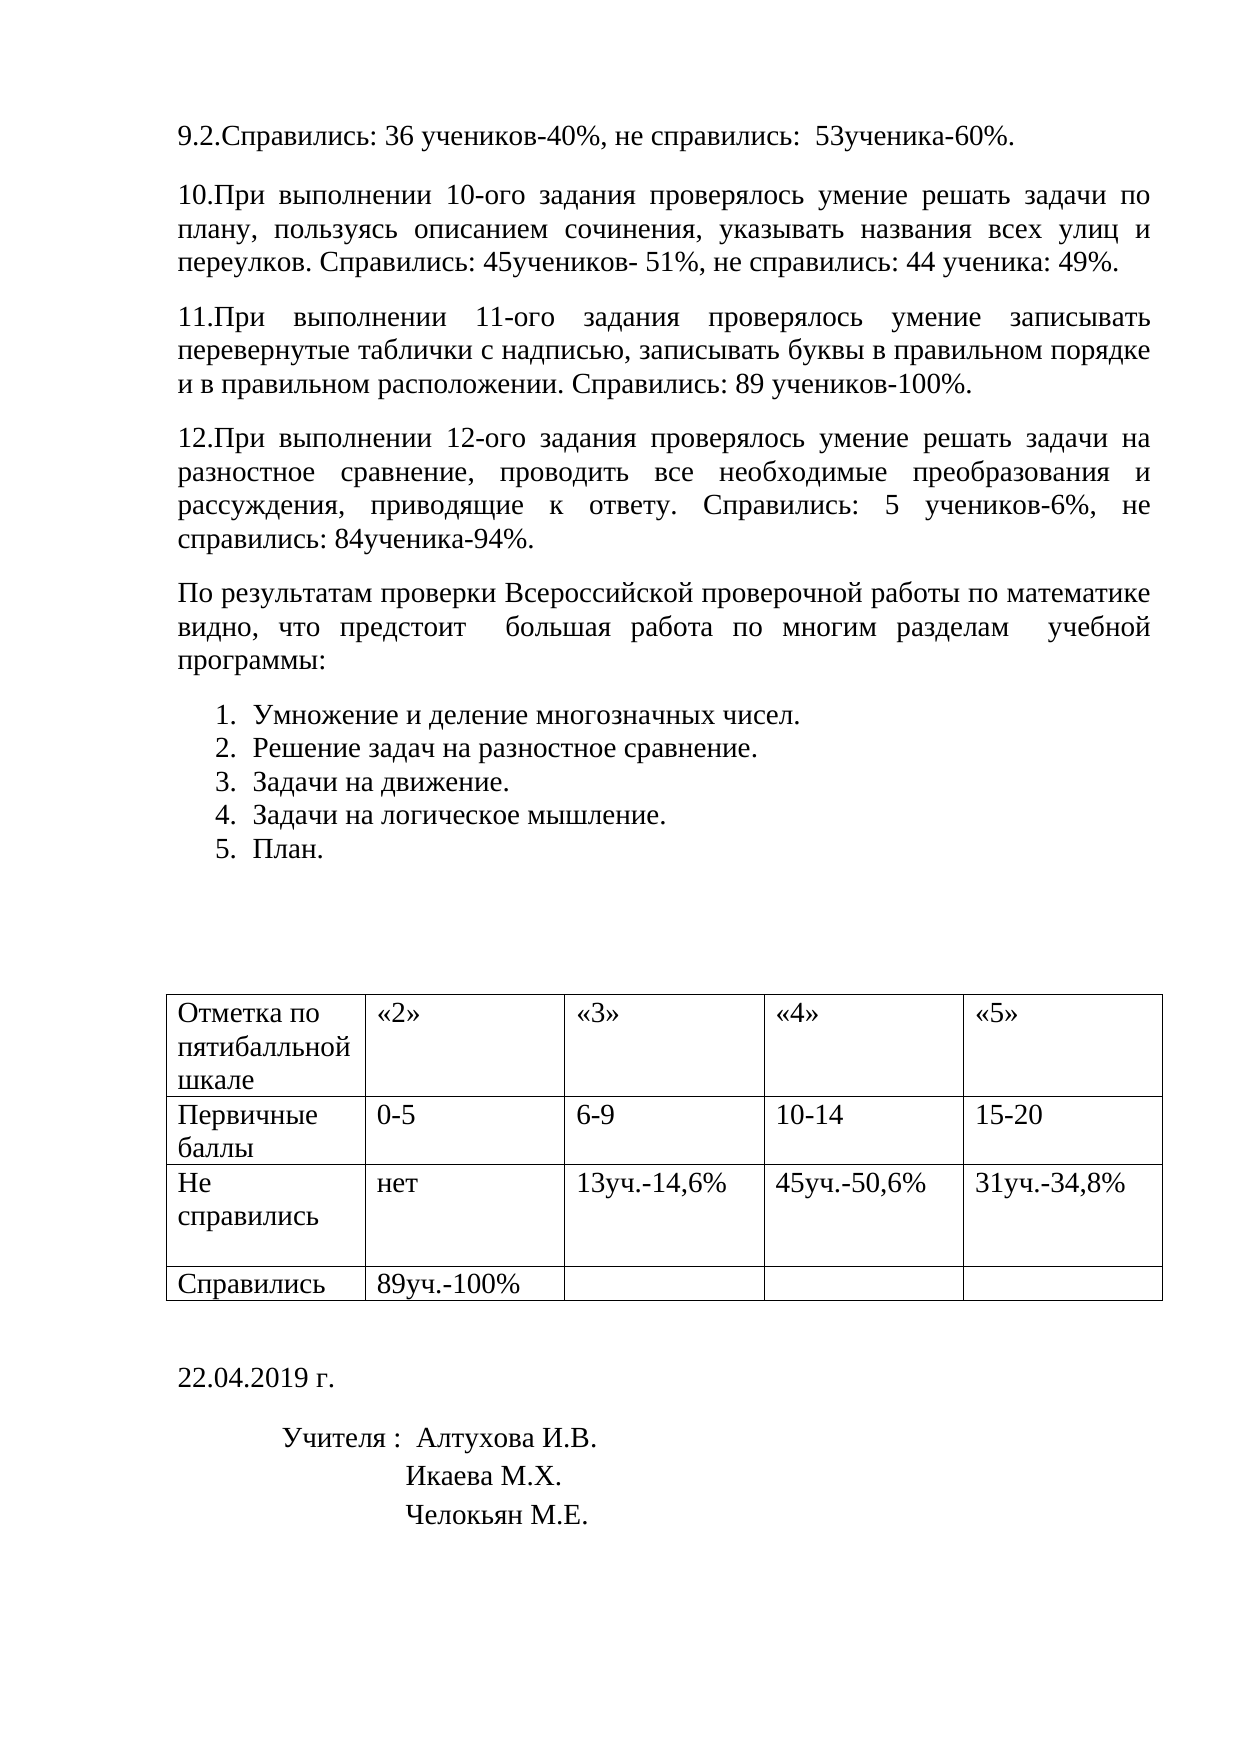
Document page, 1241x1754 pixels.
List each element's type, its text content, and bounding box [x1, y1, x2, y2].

table_cell [765, 1267, 963, 1300]
table_cell 89уч.-100% [366, 1267, 564, 1300]
table_cell 6-9 [565, 1097, 764, 1164]
list Икаева М.Х. [252, 1458, 1152, 1492]
text 11.При выполнении 11-ого задания проверялось умение записывать перевернутые таблички с надписью, записывать буквы в правильном порядке и в правильном расположении. Справились: 89 учеников-100%. [177, 299, 1152, 399]
table_header «2» [366, 995, 564, 1096]
table_cell нет [366, 1165, 564, 1266]
table_cell 45уч.-50,6% [765, 1165, 963, 1266]
table_cell 10-14 [765, 1097, 963, 1164]
list Задачи на движение. [215, 764, 1152, 797]
list Решение задач на разностное сравнение. [215, 730, 1152, 764]
list Учителя : Алтухова И.В. [252, 1420, 1152, 1453]
text 12.При выполнении 12-ого задания проверялось умение решать задачи на разностное сравнение, проводить все необходимые преобразования и рассуждения, приводящие к ответу. Справились: 5 учеников-6%, не справились: 84ученика-94%. [177, 420, 1152, 554]
list Челокьян М.Е. [252, 1497, 1152, 1531]
table_cell [964, 1267, 1162, 1300]
table_header «5» [964, 995, 1162, 1096]
table_cell [565, 1267, 764, 1300]
table_header «3» [565, 995, 764, 1096]
table_cell Не справились [167, 1165, 365, 1266]
list Задачи на логическое мышление. [215, 797, 1152, 831]
text 10.При выполнении 10-ого задания проверялось умение решать задачи по плану, пользуясь описанием сочинения, указывать названия всех улиц и переулков. Справились: 45учеников- 51%, не справились: 44 ученика: 49%. [177, 177, 1152, 278]
table_cell 31уч.-34,8% [964, 1165, 1162, 1266]
list План. [215, 831, 1152, 864]
table_header «4» [765, 995, 963, 1096]
table_cell Справились [167, 1267, 365, 1300]
table_cell 15-20 [964, 1097, 1162, 1164]
table_cell Первичные баллы [167, 1097, 365, 1164]
text По результатам проверки Всероссийской проверочной работы по математике видно, что предстоит большая работа по многим разделам учебной программы: [177, 575, 1152, 676]
text 22.04.2019 г. [177, 1361, 1152, 1394]
list Умножение и деление многозначных чисел. [215, 697, 1152, 730]
table_cell 13уч.-14,6% [565, 1165, 764, 1266]
table_cell 0-5 [366, 1097, 564, 1164]
table_header Отметка по пятибалльной шкале [167, 995, 365, 1096]
text 9.2.Справились: 36 учеников-40%, не справились: 53ученика-60%. [177, 118, 1152, 152]
